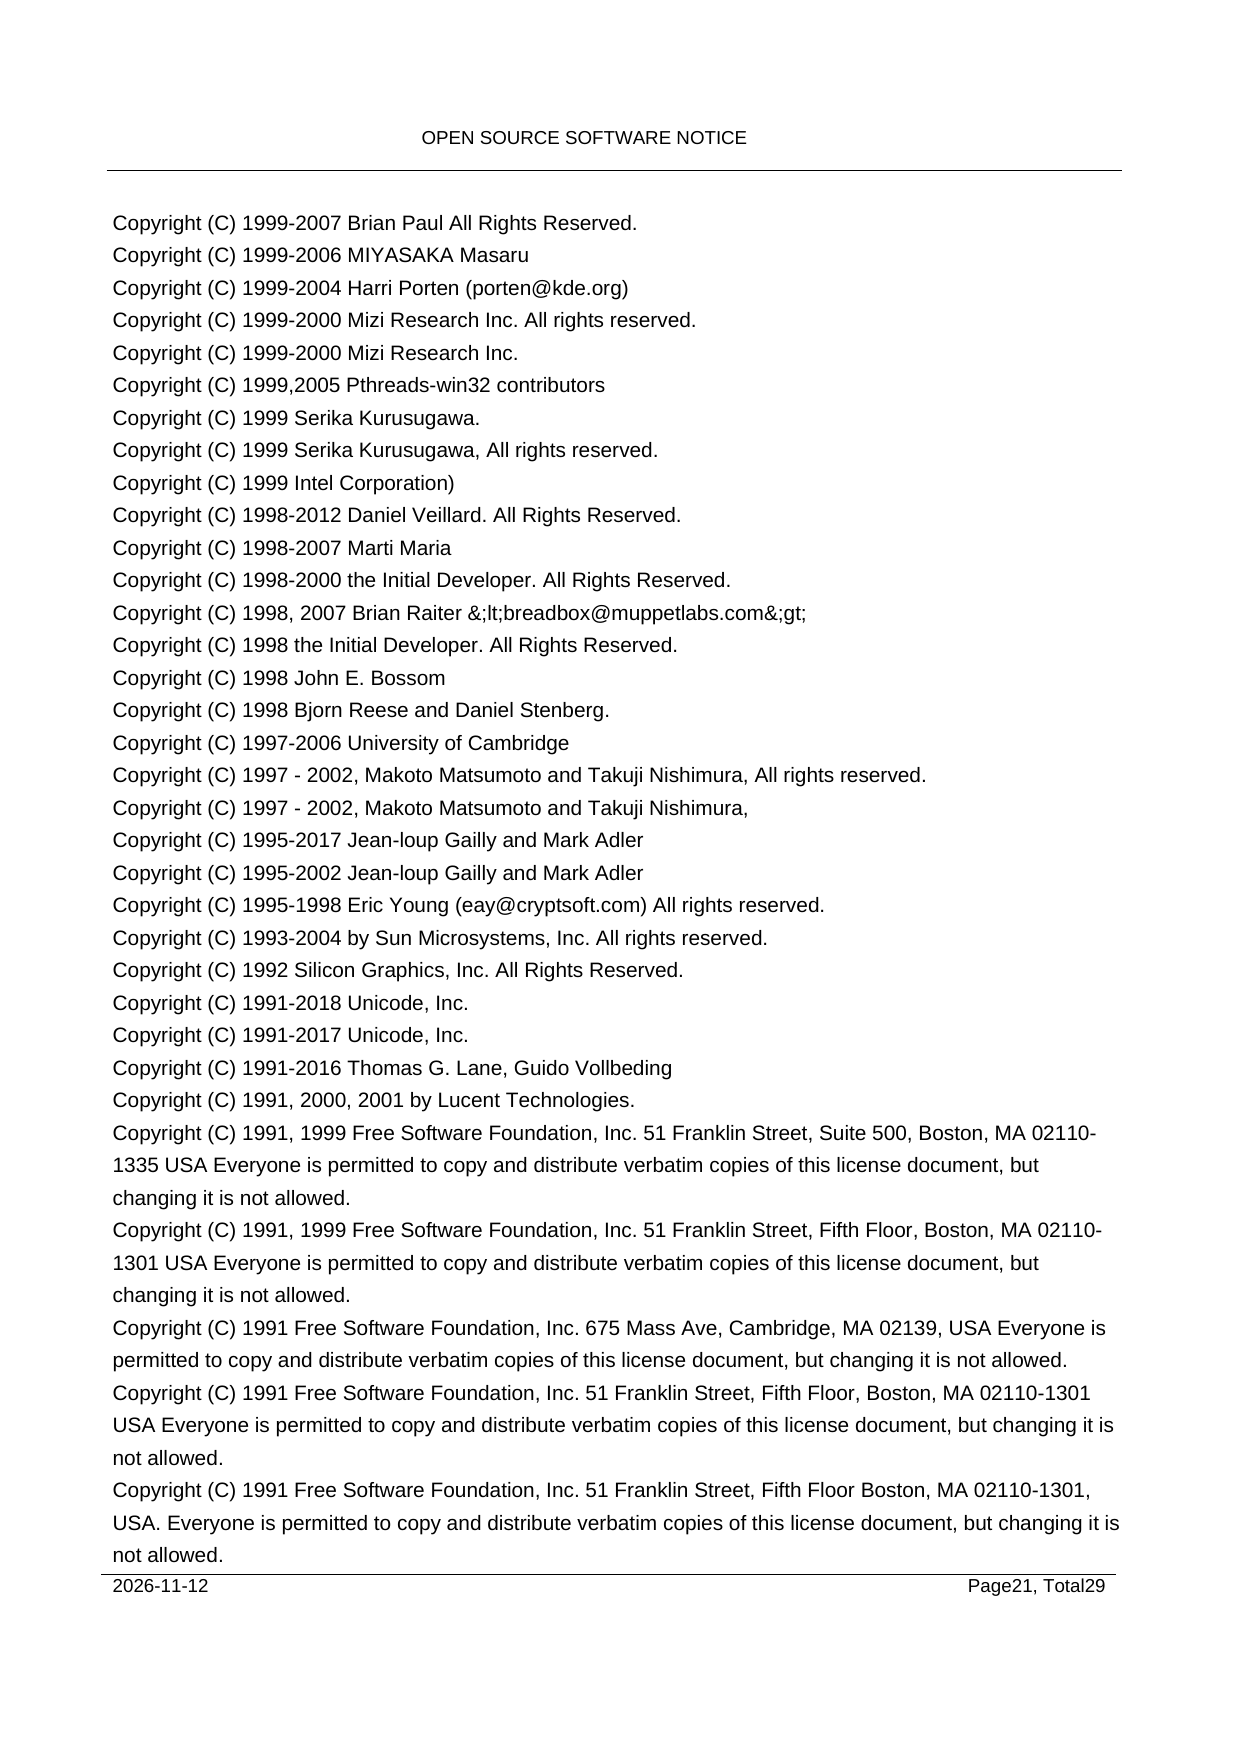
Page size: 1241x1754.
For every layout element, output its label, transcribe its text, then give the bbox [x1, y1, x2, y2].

text Copyright (C) 1995-2017 Jean-loup Gailly and Mark Adler [112, 824, 1128, 856]
text Copyright (C) 1998 Bjorn Reese and Daniel Stenberg. [112, 694, 1128, 726]
text Copyright (C) 1997 - 2002, Makoto Matsumoto and Takuji Nishimura, All rights reserved. [112, 759, 1128, 791]
text Copyright (C) 1995-1998 Eric Young (eay@cryptsoft.com) All rights reserved. [112, 889, 1128, 921]
text Copyright (C) 1998-2000 the Initial Developer. All Rights Reserved. [112, 564, 1128, 596]
text Copyright (C) 1998-2012 Daniel Veillard. All Rights Reserved. [112, 499, 1128, 531]
text Copyright (C) 1991 Free Software Foundation, Inc. 675 Mass Ave, Cambridge, MA 02139, USA Everyone is permitted to copy and distribute verbatim copies of this license document, but changing it is not allowed. [112, 1311, 1128, 1376]
text Copyright (C) 1991-2018 Unicode, Inc. [112, 986, 1128, 1019]
text Copyright (C) 1997 - 2002, Makoto Matsumoto and Takuji Nishimura, [112, 791, 1128, 824]
text Copyright (C) 1991-2017 Unicode, Inc. [112, 1019, 1128, 1051]
text Copyright (C) 1995-2002 Jean-loup Gailly and Mark Adler [112, 856, 1128, 889]
text Copyright (C) 1997-2006 University of Cambridge [112, 726, 1128, 759]
text Copyright (C) 1998, 2007 Brian Raiter &;lt;breadbox@muppetlabs.com&;gt; [112, 596, 1128, 629]
text Copyright (C) 1991 Free Software Foundation, Inc. 51 Franklin Street, Fifth Floor, Boston, MA 02110-1301 USA Everyone is permitted to copy and distribute verbatim copies of this license document, but changing it is not allowed. [112, 1376, 1128, 1474]
text Copyright (C) 1999-2004 Harri Porten (porten@kde.org) [112, 271, 1128, 304]
text Copyright (C) 1999-2006 MIYASAKA Masaru [112, 239, 1128, 271]
text Copyright (C) 1998-2007 Marti Maria [112, 531, 1128, 564]
text Copyright (C) 1999-2000 Mizi Research Inc. All rights reserved. [112, 304, 1128, 336]
text Copyright (C) 1998 the Initial Developer. All Rights Reserved. [112, 629, 1128, 661]
text Copyright (C) 1991, 1999 Free Software Foundation, Inc. 51 Franklin Street, Fifth Floor, Boston, MA 02110-1301 USA Everyone is permitted to copy and distribute verbatim copies of this license document, but changing it is not allowed. [112, 1214, 1128, 1311]
text Copyright (C) 1992 Silicon Graphics, Inc. All Rights Reserved. [112, 954, 1128, 986]
text Copyright (C) 1999 Intel Corporation) [112, 466, 1128, 499]
text Copyright (C) 1991, 1999 Free Software Foundation, Inc. 51 Franklin Street, Suite 500, Boston, MA 02110-1335 USA Everyone is permitted to copy and distribute verbatim copies of this license document, but changing it is not allowed. [112, 1116, 1128, 1214]
text Copyright (C) 1999 Serika Kurusugawa. [112, 401, 1128, 434]
text Copyright (C) 1991-2016 Thomas G. Lane, Guido Vollbeding [112, 1051, 1128, 1084]
text Copyright (C) 1991 Free Software Foundation, Inc. 51 Franklin Street, Fifth Floor Boston, MA 02110-1301, USA. Everyone is permitted to copy and distribute verbatim copies of this license document, but changing it is not allowed. [112, 1474, 1128, 1571]
text Copyright (C) 1993-2004 by Sun Microsystems, Inc. All rights reserved. [112, 921, 1128, 954]
text Copyright (C) 1999 Serika Kurusugawa, All rights reserved. [112, 434, 1128, 466]
text Copyright (C) 1991, 2000, 2001 by Lucent Technologies. [112, 1084, 1128, 1116]
text Copyright (C) 1999-2007 Brian Paul All Rights Reserved. [112, 206, 1128, 239]
text Copyright (C) 1999,2005 Pthreads-win32 contributors [112, 369, 1128, 401]
text Copyright (C) 1999-2000 Mizi Research Inc. [112, 336, 1128, 369]
text Copyright (C) 1998 John E. Bossom [112, 661, 1128, 694]
